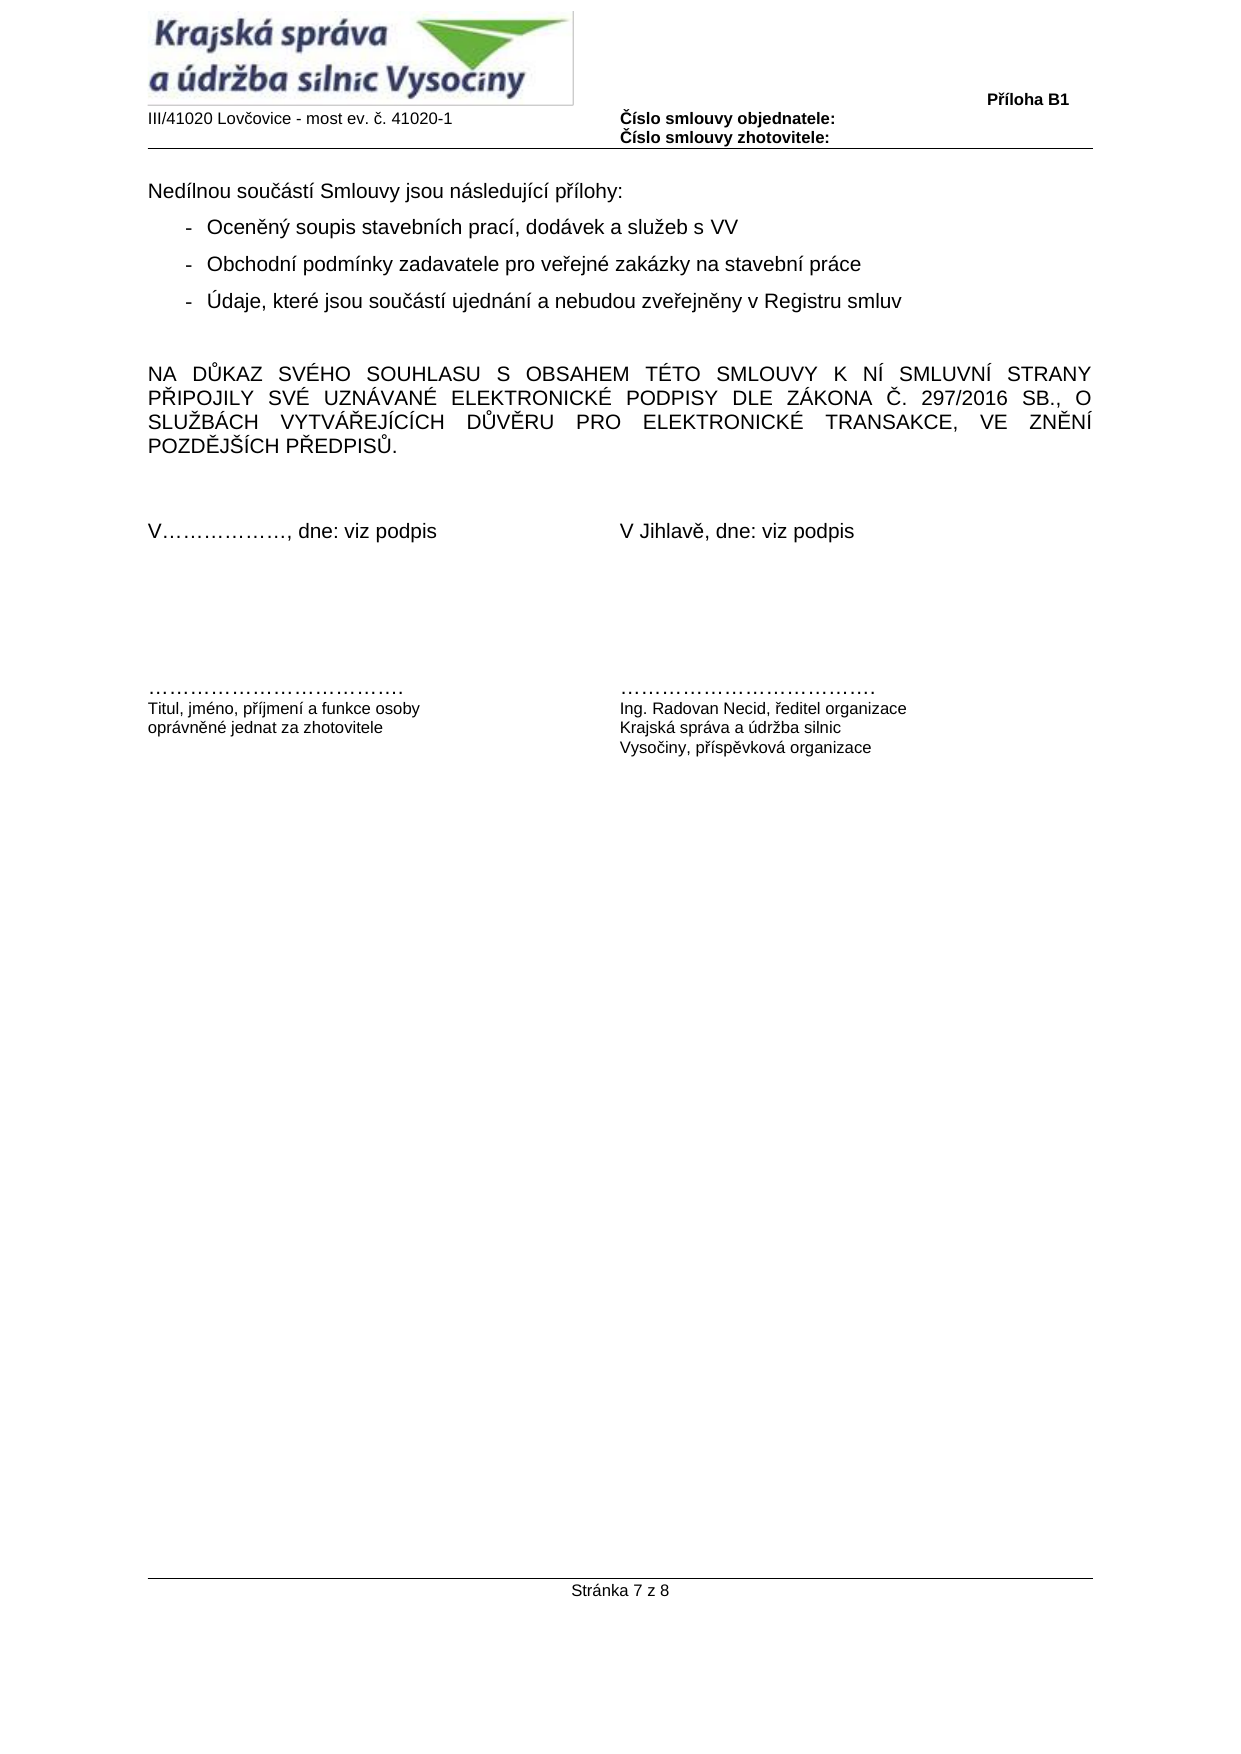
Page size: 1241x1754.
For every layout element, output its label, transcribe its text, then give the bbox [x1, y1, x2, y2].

table_header V………………, dne: viz podpis [136, 506, 608, 555]
text Nedílnou součástí Smlouvy jsou následující přílohy: [148, 179, 1093, 203]
table_cell ………………………………. Titul, jméno, příjmení a funkce osoby oprávněné jednat za zhotovitele [136, 555, 608, 757]
table_cell ………………………………. Ing. Radovan Necid, ředitel organizace Krajská správa a údržba silnic Vysočiny, příspěvková organizace [608, 555, 1080, 757]
list Oceněný soupis stavebních prací, dodávek a služeb s VV [185, 215, 1093, 239]
picture [147, 11, 574, 107]
text NA DŮKAZ SVÉHO SOUHLASU S OBSAHEM TÉTO smlouvy K NÍ SMLUVNÍ STRANY PŘIPOJILY SVÉ UZNÁVANÉ ELEKTRONICKÉ PODPISY DLE ZÁKONA Č. 297/2016 SB., O SLUŽBÁCH VYTVÁŘEJÍCÍCH DŮVĚRU PRO ELEKTRONICKÉ TRANSAKCE, VE ZNĚNÍ POZDĚJŠÍCH PŘEDPISŮ. [148, 362, 1093, 457]
list Obchodní podmínky zadavatele pro veřejné zakázky na stavební práce [185, 252, 1093, 276]
list Údaje, které jsou součástí ujednání a nebudou zveřejněny v Registru smluv [185, 288, 1093, 313]
table_header V Jihlavě, dne: viz podpis [608, 506, 1080, 555]
